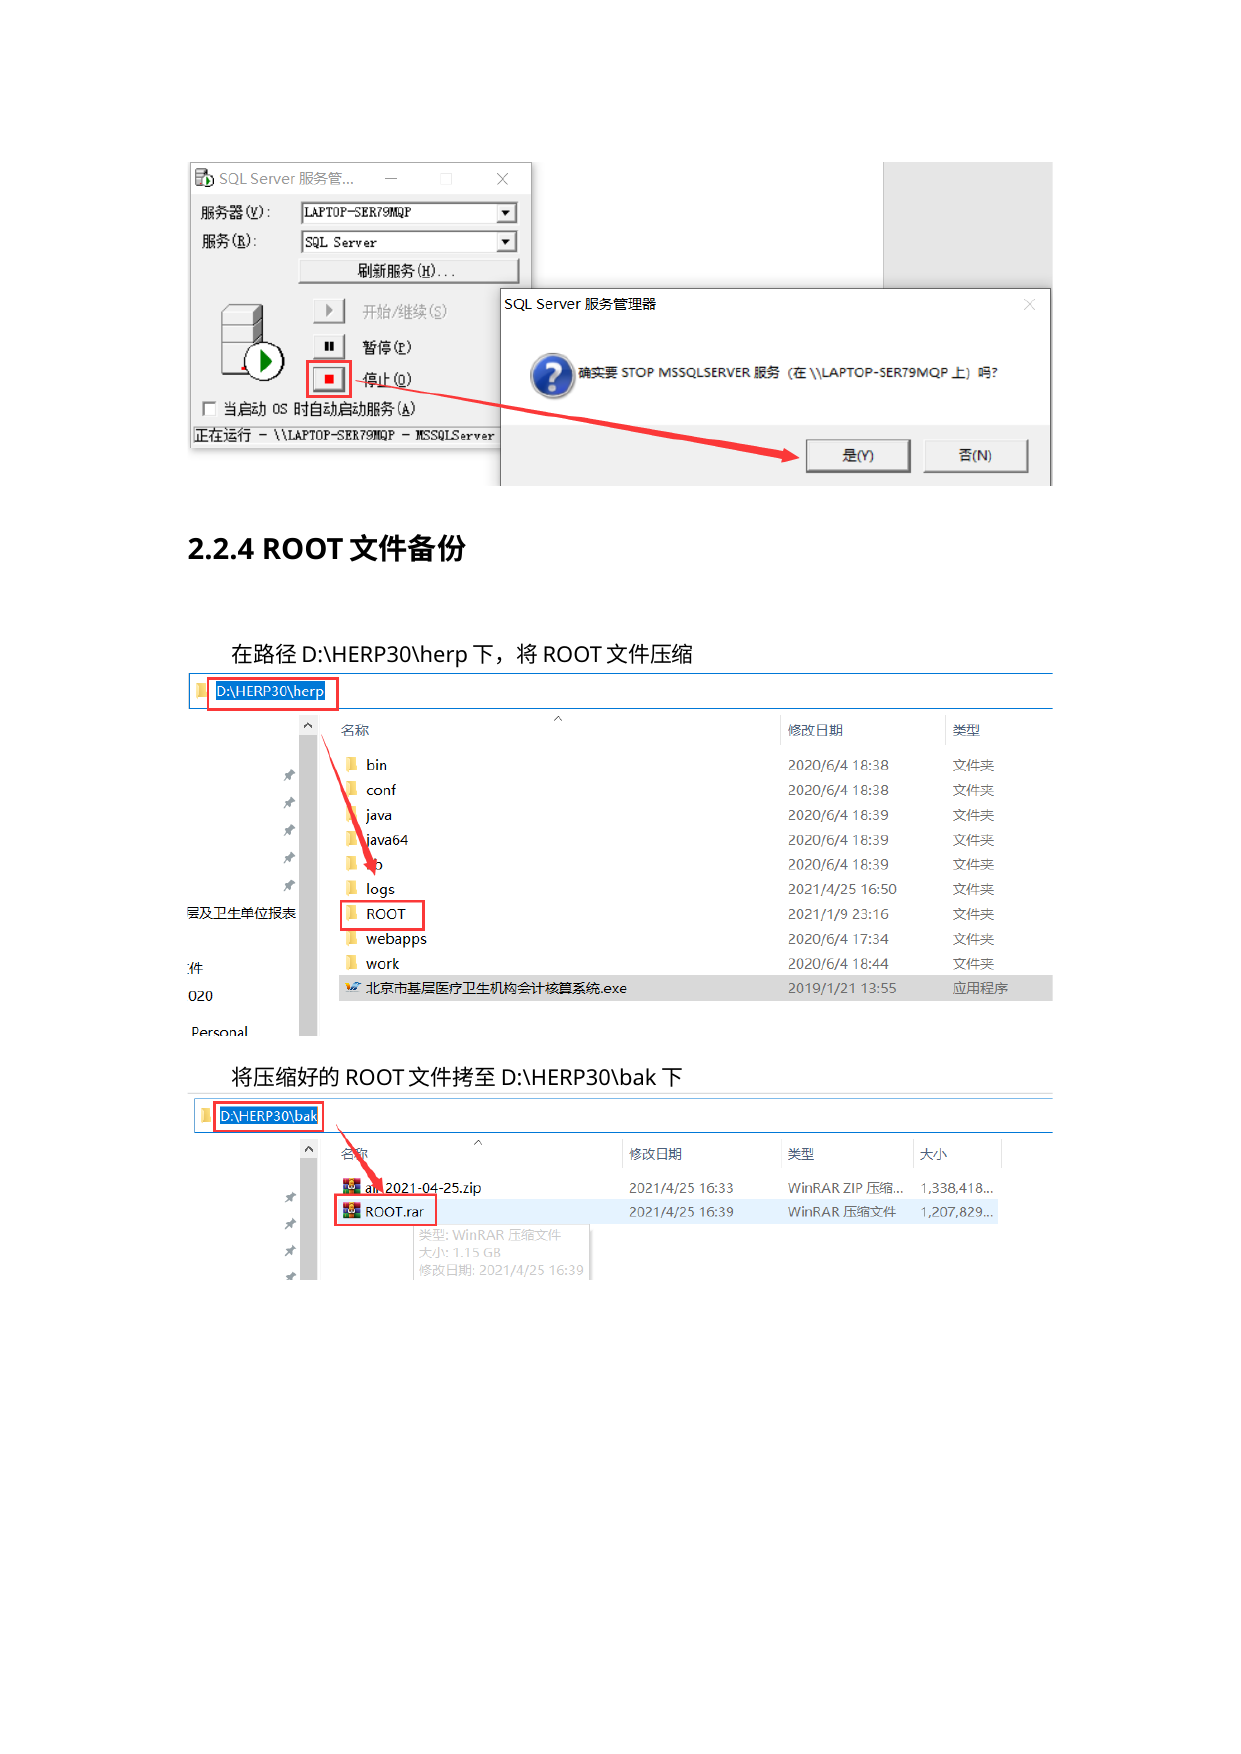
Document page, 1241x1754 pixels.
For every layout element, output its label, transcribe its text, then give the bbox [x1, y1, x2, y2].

picture [187, 162, 1053, 486]
subtitle 2.2.4 ROOT文件备份 [187, 514, 1053, 579]
picture [187, 1092, 1053, 1280]
picture [187, 669, 1053, 1036]
text 在路径D:\HERP30\herp下，将ROOT文件压缩 [187, 637, 1053, 669]
text 将压缩好的ROOT文件拷至D:\HERP30\bak下 [187, 1059, 1053, 1092]
